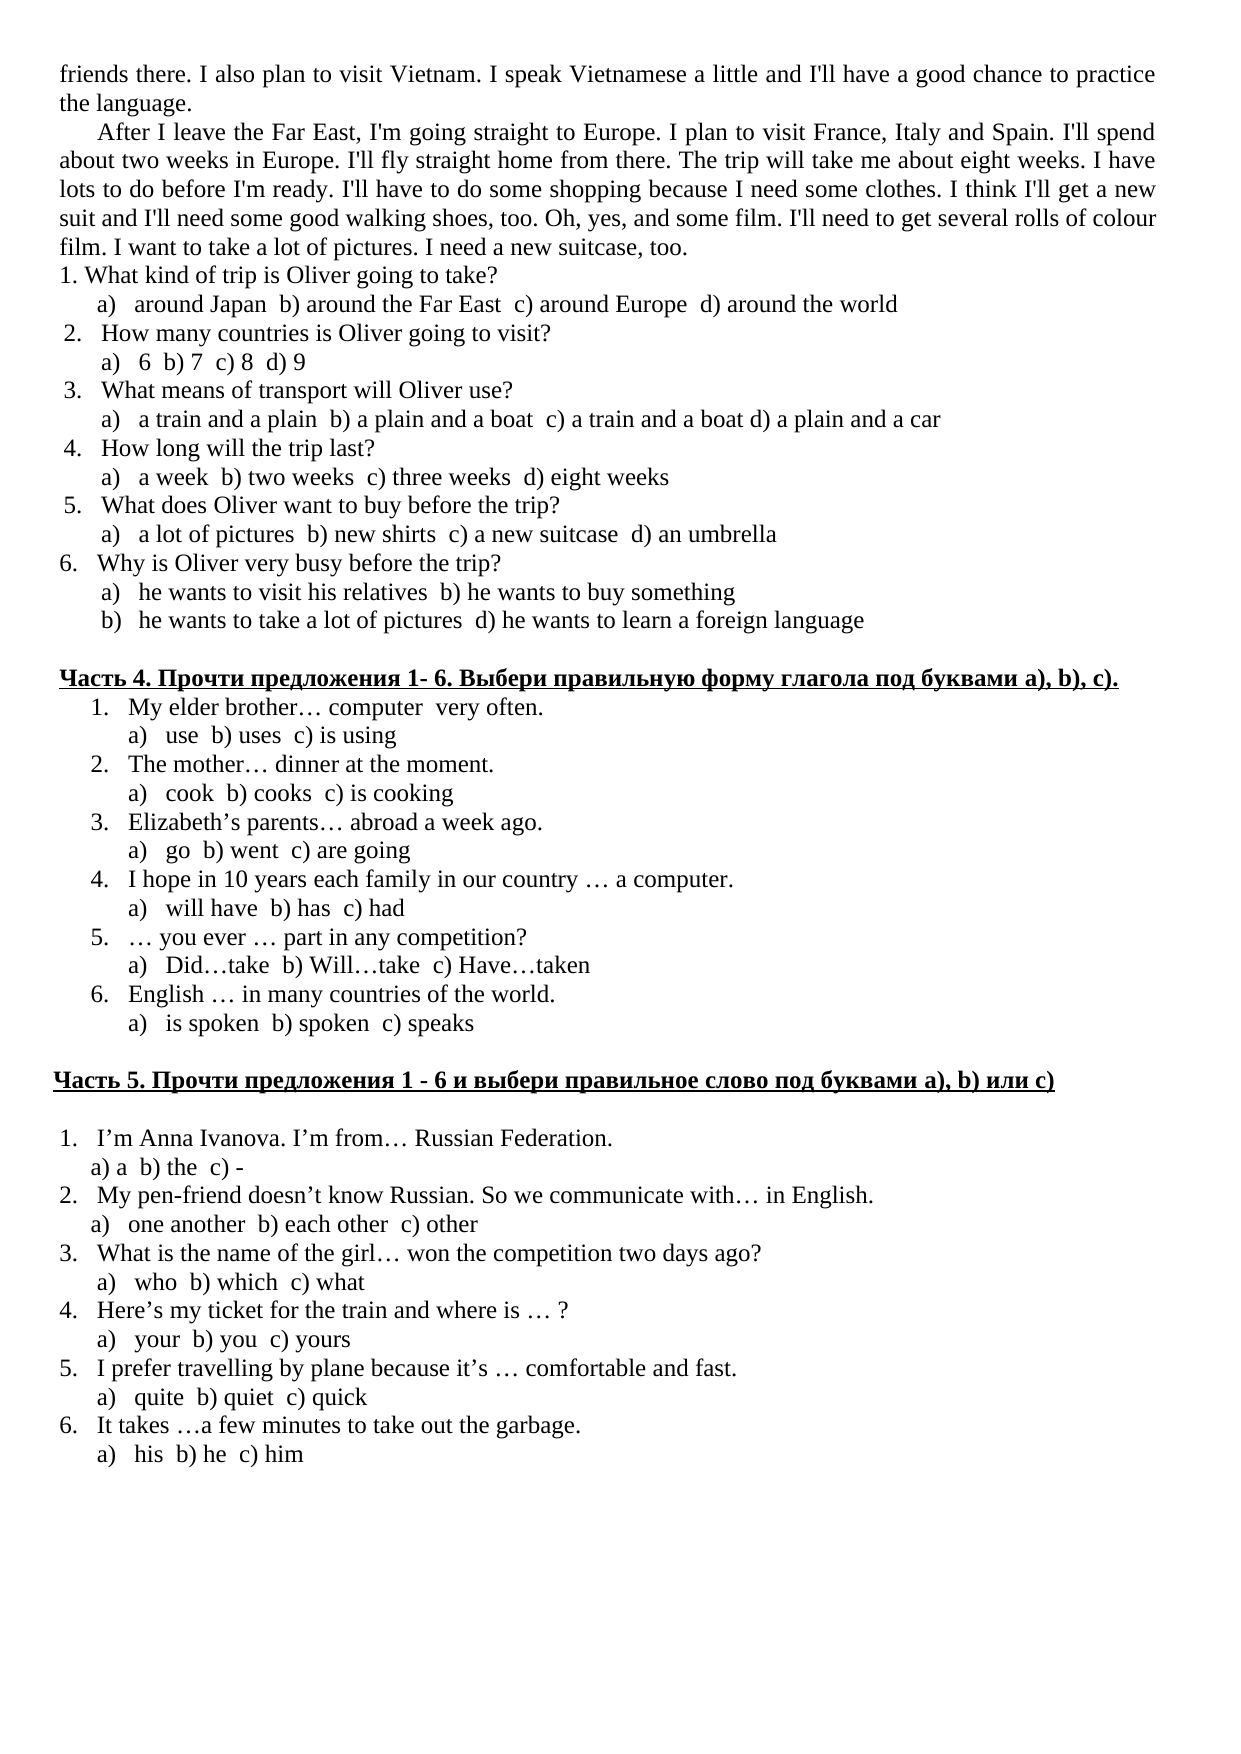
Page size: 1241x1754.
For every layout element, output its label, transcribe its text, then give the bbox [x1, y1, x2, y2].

list Did…take b) Will…take c) Have…taken [128, 950, 1158, 979]
text After I leave the Far East, I'm going straight to . I plan to visit , and . I'll spend about two weeks in . I'll fly straight home from there. The trip will take me about eight weeks. I have lots to do before I'm ready. I'll have to do some shopping because I need some clothes. I think I'll get a new suit and I'll need some good walking shoes, too. Oh, yes, and some film. I'll need to get several rolls of colour film. I want to take a lot of pictures. I need a new suitcase, too. [59, 117, 1158, 260]
list My pen-friend doesn’t know Russian. So we communicate with… in English. [59, 1180, 1158, 1209]
list a lot of pictures b) new shirts c) a new suitcase d) an umbrella [101, 519, 1158, 548]
list your b) you c) yours [97, 1324, 1158, 1353]
list is spoken b) spoken c) speaks [128, 1008, 1158, 1037]
list How many countries is Oliver going to visit? [63, 318, 1158, 347]
list 6 b) 7 c) 8 d) 9 [101, 347, 1158, 375]
list a week b) two weeks c) three weeks d) eight weeks [101, 462, 1158, 490]
list What is the name of the girl… won the competition two days ago? [59, 1238, 1158, 1267]
list English … in many countries of the world. [90, 979, 1158, 1008]
list … you ever … part in any competition? [90, 922, 1158, 950]
list ’s parents… abroad a week ago. [90, 807, 1158, 835]
list It takes …a few minutes to take out the garbage. [59, 1410, 1158, 1439]
list I prefer travelling by plane because it’s … comfortable and fast. [59, 1353, 1158, 1382]
list he wants to take a lot of pictures d) he wants to learn a foreign language [101, 605, 1158, 634]
list cook b) cooks c) is cooking [128, 778, 1158, 807]
list What does Oliver want to buy before the trip? [63, 490, 1158, 519]
text 6. Why is Oliver very busy before the trip? [59, 548, 1158, 577]
list How long will the trip last? [63, 433, 1158, 462]
list one another b) each other c) other [90, 1209, 1158, 1238]
list What means of transport will Oliver use? [63, 375, 1158, 404]
list The mother… dinner at the moment. [90, 749, 1158, 778]
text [59, 59, 1158, 117]
text 1. What kind of trip is Oliver going to take? [59, 260, 1158, 289]
list he wants to visit his relatives b) he wants to buy something [101, 577, 1158, 605]
text a) a b) the c) - [59, 1152, 1158, 1180]
text Часть 4. Прочти предложения 1- 6. Выбери правильную форму глагола под буквами a), b), с). [59, 663, 1158, 692]
list a train and a plain b) a plain and a boat c) a train and a boat d) a plain and a car [101, 404, 1158, 433]
list I hope in 10 years each family in our country … a computer. [90, 864, 1158, 893]
list his b) he c) him [97, 1439, 1158, 1468]
list Here’s my ticket for the train and where is … ? [59, 1295, 1158, 1324]
list My elder brother… computer very often. [90, 692, 1158, 720]
list quite b) quiet c) quick [97, 1382, 1158, 1410]
text Часть 5. Прочти предложения 1 - 6 и выбери правильное слово под буквами a), b) или с) [53, 1065, 1158, 1094]
list I’m Anna Ivanova. I’m from… . [59, 1123, 1158, 1152]
list who b) which c) what [97, 1267, 1158, 1295]
list around b) around the Far East c) around d) around the world [97, 289, 1158, 318]
list go b) went c) are going [128, 835, 1158, 864]
list will have b) has c) had [128, 893, 1158, 922]
list use b) uses c) is using [128, 720, 1158, 749]
